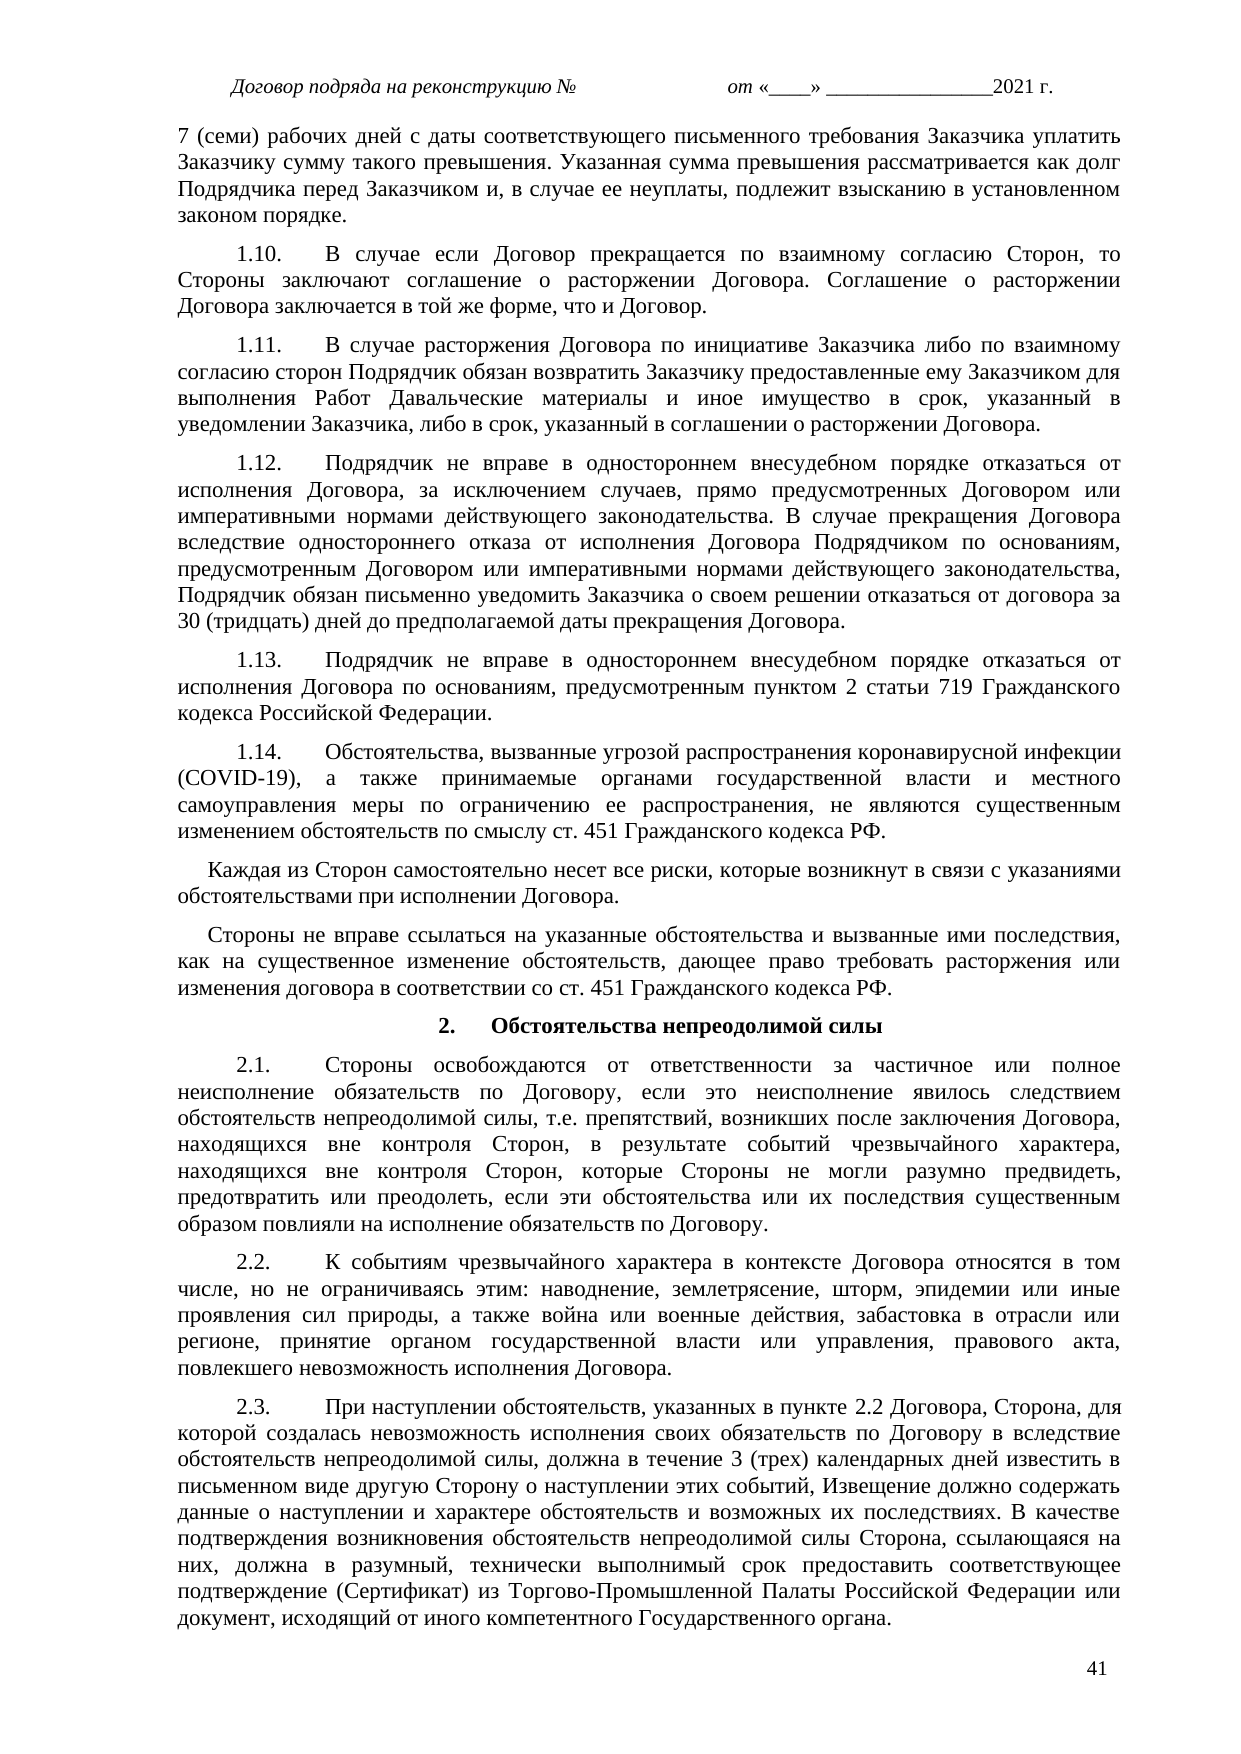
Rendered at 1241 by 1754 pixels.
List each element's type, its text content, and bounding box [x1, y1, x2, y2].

list Стороны не вправе ссылаться на указанные обстоятельства и вызванные ими последствия, как на существенное изменение обстоятельств, дающее право требовать расторжения или изменения договора в соответствии со ст. 451 Гражданского кодекса РФ. [177, 921, 1122, 1000]
text Подрядчик не вправе в одностороннем внесудебном порядке отказаться от исполнения Договора, за исключением случаев, прямо предусмотренных Договором или императивными нормами действующего законодательства. В случае прекращения Договора вследствие одностороннего отказа от исполнения Договора Подрядчиком по основаниям, предусмотренным Договором или императивными нормами действующего законодательства, Подрядчик обязан письменно уведомить Заказчика о своем решении отказаться от договора за 30 (тридцать) дней до предполагаемой даты прекращения Договора. [177, 449, 1122, 634]
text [177, 122, 1122, 227]
text В случае расторжения Договора по инициативе Заказчика либо по взаимному согласию сторон Подрядчик обязан возвратить Заказчику предоставленные ему Заказчиком для выполнения Работ Давальческие материалы и иное имущество в срок, указанный в уведомлении Заказчика, либо в срок, указанный в соглашении о расторжении Договора. [177, 331, 1122, 437]
text Стороны освобождаются от ответственности за частичное или полное неисполнение обязательств по Договору, если это неисполнение явилось следствием обстоятельств непреодолимой силы, т.е. препятствий, возникших после заключения Договора, находящихся вне контроля Сторон, в результате событий чрезвычайного характера, находящихся вне контроля Сторон, которые Стороны не могли разумно предвидеть, предотвратить или преодолеть, если эти обстоятельства или их последствия существенным образом повлияли на исполнение обязательств по Договору. [177, 1051, 1122, 1236]
text Подрядчик не вправе в одностороннем внесудебном порядке отказаться от исполнения Договора по основаниям, предусмотренным пунктом 2 статьи 719 Гражданского кодекса Российской Федерации. [177, 646, 1122, 725]
text При наступлении обстоятельств, указанных в пункте 32.2 Договора, Сторона, для которой создалась невозможность исполнения своих обязательств по Договору в вследствие обстоятельств непреодолимой силы, должна в течение 3 (трех) календарных дней известить в письменном виде другую Сторону о наступлении этих событий, Извещение должно содержать данные о наступлении и характере обстоятельств и возможных их последствиях. В качестве подтверждения возникновения обстоятельств непреодолимой силы Сторона, ссылающаяся на них, должна в разумный, технически выполнимый срок предоставить соответствующее подтверждение (Сертификат) из Торгово-Промышленной Палаты Российской Федерации или документ, исходящий от иного компетентного Государственного органа. [177, 1393, 1122, 1630]
text Обстоятельства непреодолимой силы [177, 1013, 1122, 1039]
text К событиям чрезвычайного характера в контексте Договора относятся в том числе, но не ограничиваясь этим: наводнение, землетрясение, шторм, эпидемии или иные проявления сил природы, а также война или военные действия, забастовка в отрасли или регионе, принятие органом государственной власти или управления, правового акта, повлекшего невозможность исполнения Договора. [177, 1248, 1122, 1380]
text В случае если Договор прекращается по взаимному согласию Сторон, то Стороны заключают соглашение о расторжении Договора. Соглашение о расторжении Договора заключается в той же форме, что и Договор. [177, 240, 1122, 319]
text Обстоятельства, вызванные угрозой распространения коронавирусной инфекции (COVID-19), а также принимаемые органами государственной власти и местного самоуправления меры по ограничению ее распространения, не являются существенным изменением обстоятельств по смыслу ст. 451 Гражданского кодекса РФ. [177, 738, 1122, 843]
list Каждая из Сторон самостоятельно несет все риски, которые возникнут в связи с указаниями обстоятельствами при исполнении Договора. [177, 856, 1122, 908]
